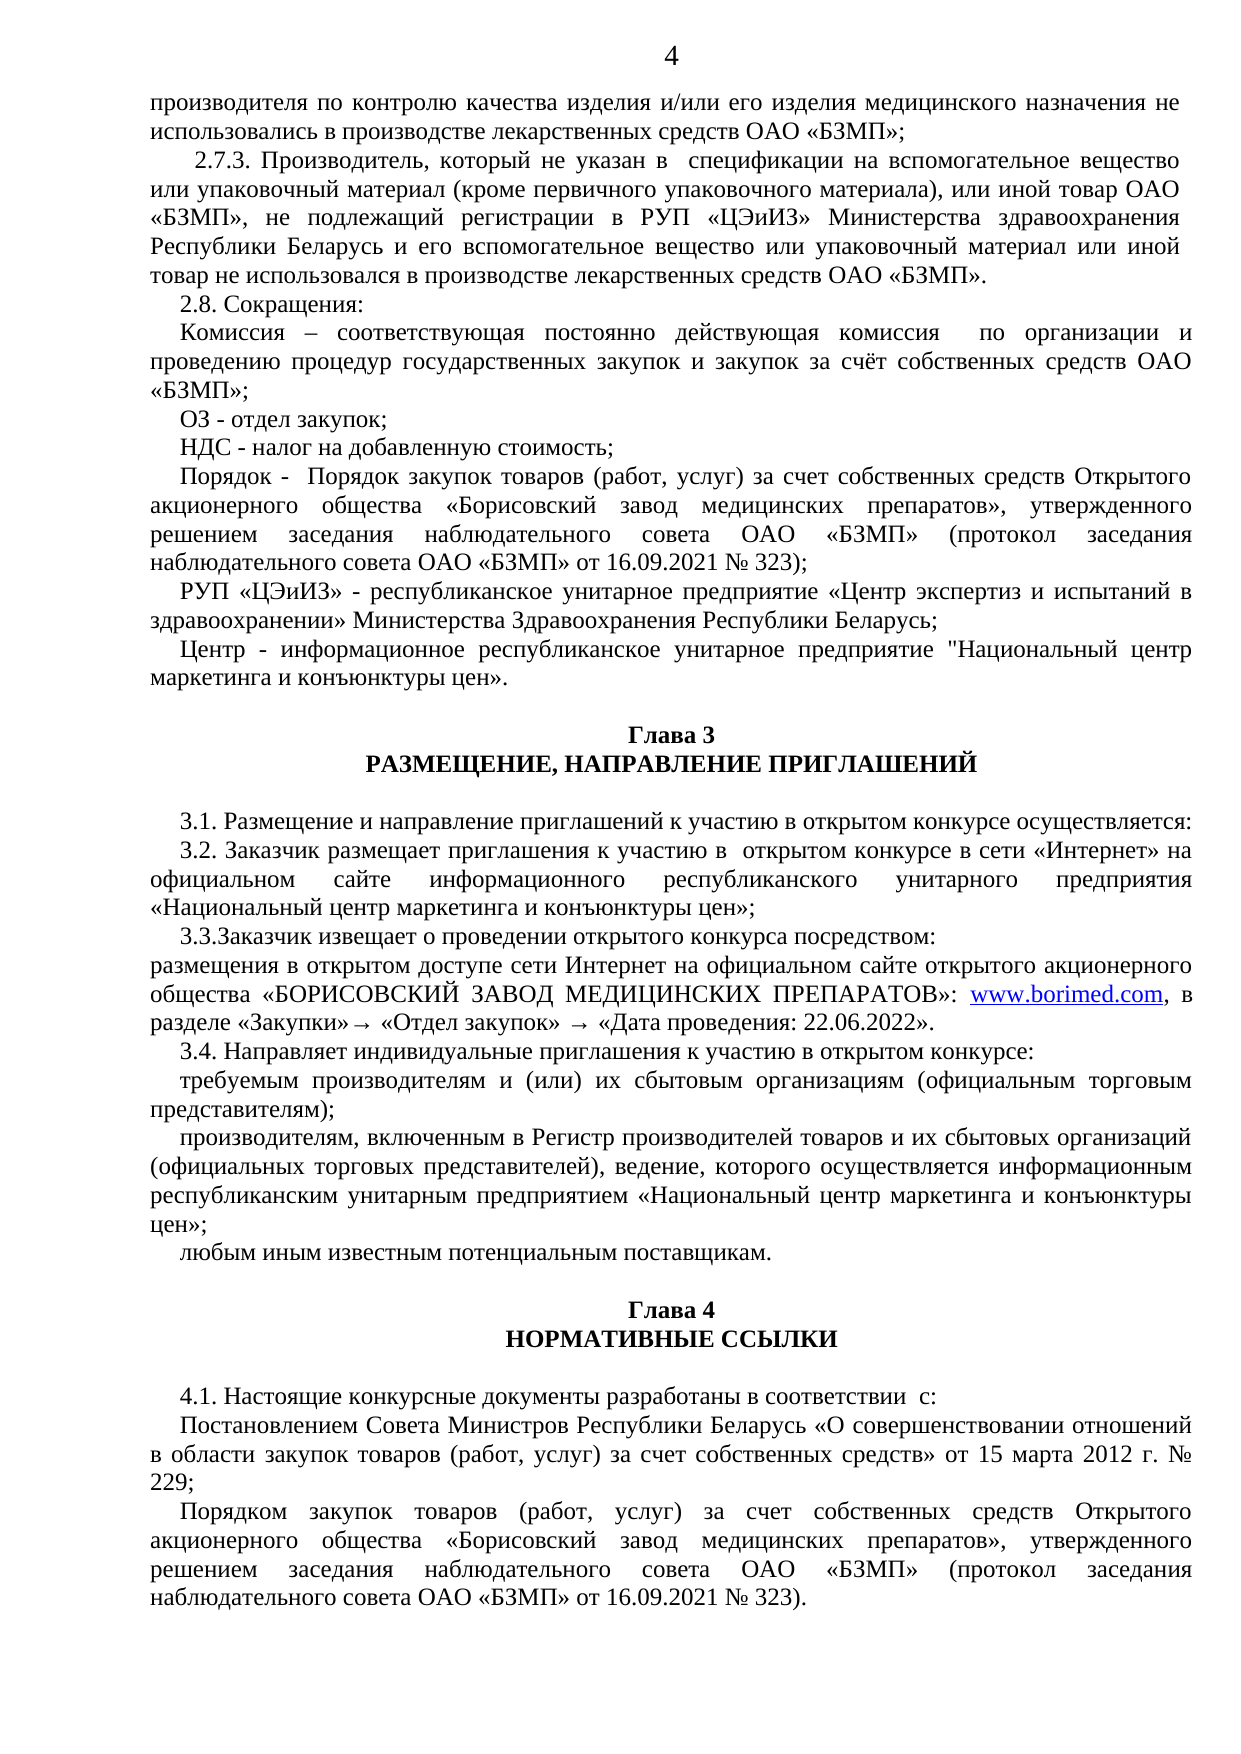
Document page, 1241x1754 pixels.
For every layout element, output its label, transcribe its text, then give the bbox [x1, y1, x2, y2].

text РАЗМЕЩЕНИЕ, НАПРАВЛЕНИЕ ПРИГЛАШЕНИЙ [150, 749, 1193, 777]
text 3.4. Направляет индивидуальные приглашения к участию в открытом конкурсе: [150, 1036, 1193, 1065]
text НОРМАТИВНЫЕ ССЫЛКИ [150, 1324, 1193, 1352]
text Комиссия – соответствующая постоянно действующая комиссия по организации и проведению процедур государственных закупок и закупок за счёт собственных средств ОАО «БЗМП»; [150, 317, 1193, 404]
text ОЗ - отдел закупок; [150, 404, 1193, 432]
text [150, 87, 1181, 145]
text размещения в открытом доступе сети Интернет на официальном сайте открытого акционерного общества «БОРИСОВСКИЙ ЗАВОД МЕДИЦИНСКИХ ПРЕПАРАТОВ»: www.borimed.com, в разделе «Закупки»→ «Отдел закупок» → «Дата проведения: 22.06.2022». [150, 950, 1193, 1036]
text 3.3.Заказчик извещает о проведении открытого конкурса посредством: [150, 921, 1193, 950]
text производителям, включенным в Регистр производителей товаров и их сбытовых организаций (официальных торговых представителей), ведение, которого осуществляется информационным республиканским унитарным предприятием «Национальный центр маркетинга и конъюнктуры цен»; [150, 1122, 1193, 1237]
text 2.8. Сокращения: [150, 289, 1193, 317]
text Глава 4 [150, 1295, 1193, 1324]
text требуемым производителям и (или) их сбытовым организациям (официальным торговым представителям); [150, 1065, 1193, 1122]
text 2.7.3. Производитель, который не указан в спецификации на вспомогательное вещество или упаковочный материал (кроме первичного упаковочного материала), или иной товар ОАО «БЗМП», не подлежащий регистрации в РУП «ЦЭиИЗ» Министерства здравоохранения Республики Беларусь и его вспомогательное вещество или упаковочный материал или иной товар не использовался в производстве лекарственных средств ОАО «БЗМП». [150, 145, 1181, 289]
text 3.2. Заказчик размещает приглашения к участию в открытом конкурсе в сети «Интернет» на официальном сайте информационного республиканского унитарного предприятия «Национальный центр маркетинга и конъюнктуры цен»; [150, 835, 1193, 921]
text Постановлением Совета Министров Республики Беларусь «О совершенствовании отношений в области закупок товаров (работ, услуг) за счет собственных средств» от 15 марта 2012 г. № 229; [150, 1410, 1193, 1496]
text НДС - налог на добавленную стоимость; [150, 432, 1193, 461]
text Порядок - Порядок закупок товаров (работ, услуг) за счет собственных средств Открытого акционерного общества «Борисовский завод медицинских препаратов», утвержденного решением заседания наблюдательного совета ОАО «БЗМП» (протокол заседания наблюдательного совета ОАО «БЗМП» от 16.09.2021 № 323); [150, 461, 1193, 576]
text Порядком закупок товаров (работ, услуг) за счет собственных средств Открытого акционерного общества «Борисовский завод медицинских препаратов», утвержденного решением заседания наблюдательного совета ОАО «БЗМП» (протокол заседания наблюдательного совета ОАО «БЗМП» от 16.09.2021 № 323). [150, 1496, 1193, 1611]
text любым иным известным потенциальным поставщикам. [150, 1237, 1193, 1266]
text Центр - информационное республиканское унитарное предприятие "Национальный центр маркетинга и конъюнктуры цен». [150, 634, 1193, 691]
text 4.1. Настоящие конкурсные документы разработаны в соответствии с: [150, 1381, 1193, 1410]
text РУП «ЦЭиИЗ» - республиканское унитарное предприятие «Центр экспертиз и испытаний в здравоохранении» Министерства Здравоохранения Республики Беларусь; [150, 576, 1193, 634]
text 3.1. Размещение и направление приглашений к участию в открытом конкурсе осуществляется: [150, 806, 1193, 835]
text Глава 3 [150, 720, 1193, 749]
